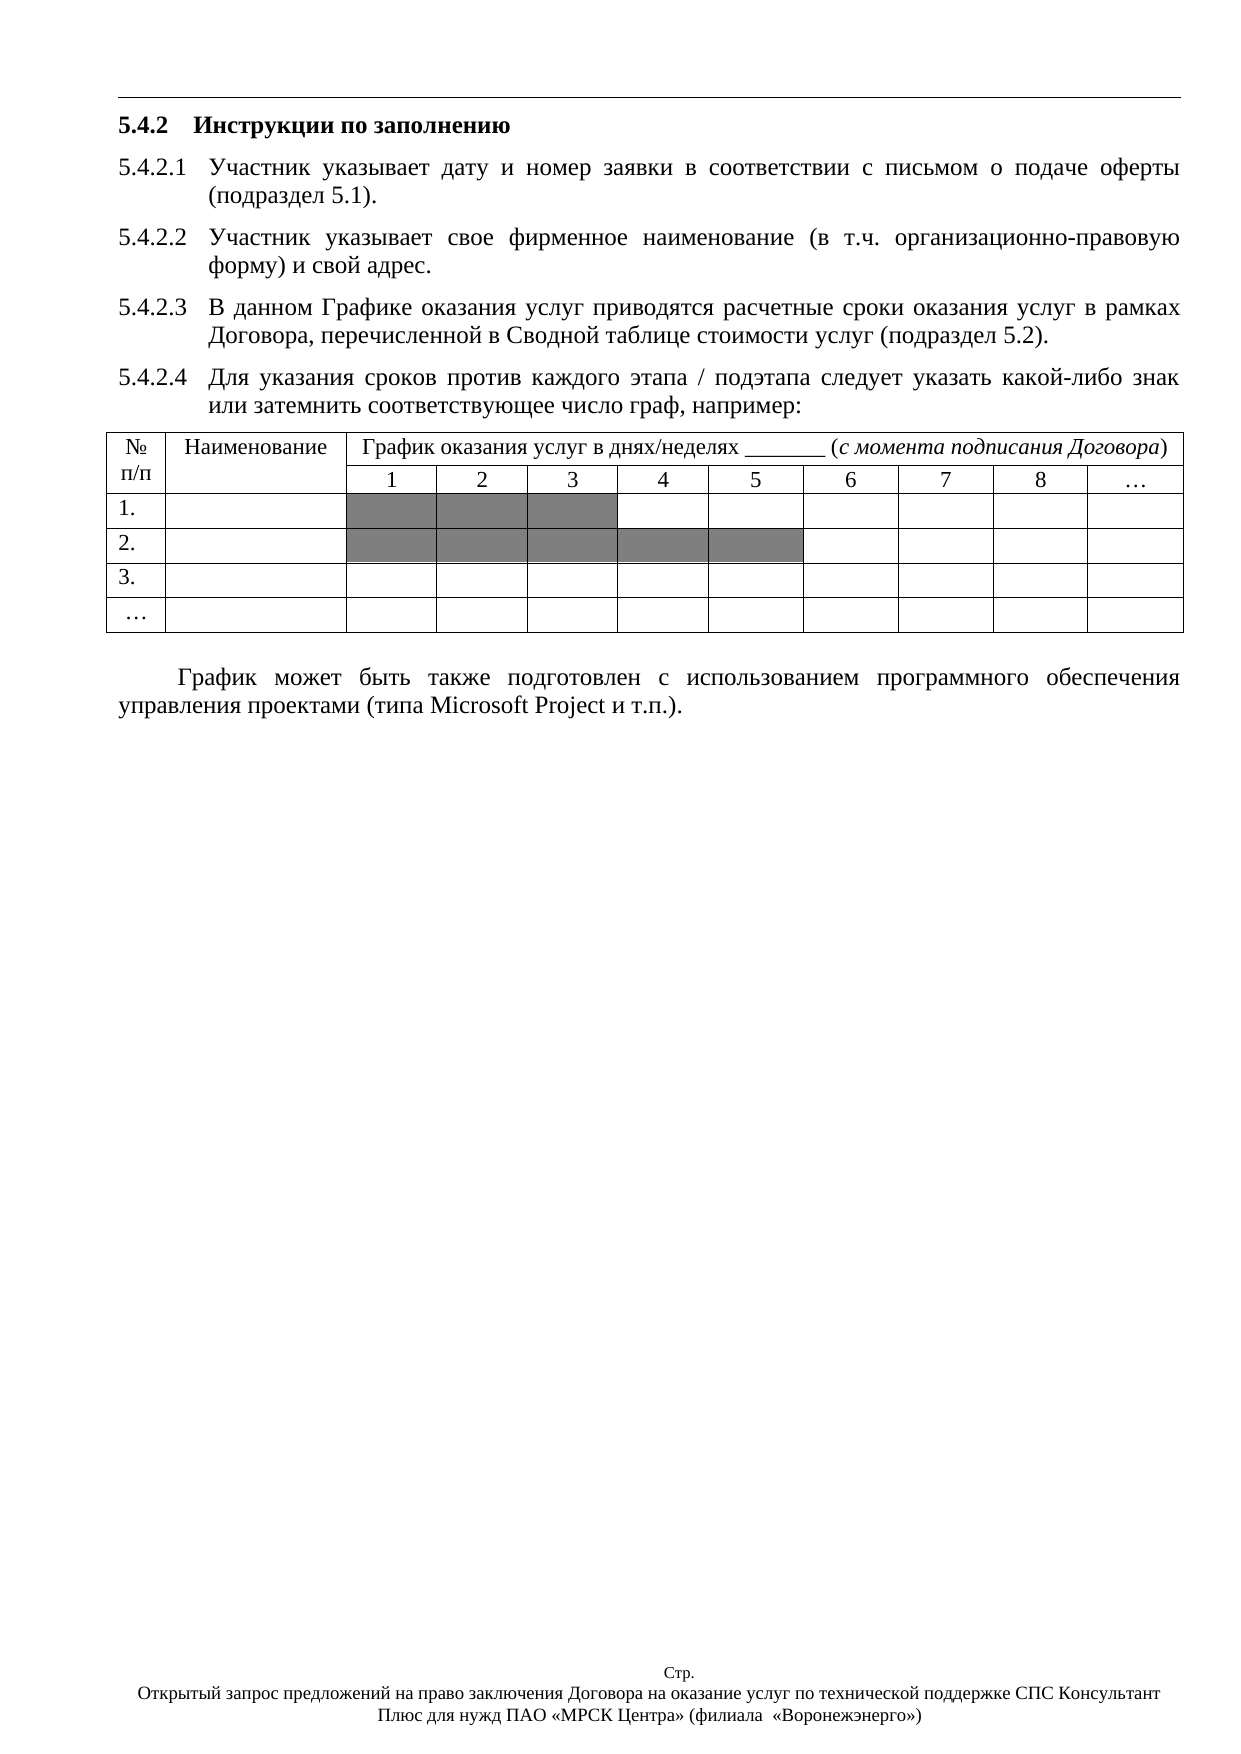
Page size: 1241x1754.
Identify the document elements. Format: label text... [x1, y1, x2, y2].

table_cell [994, 529, 1087, 562]
table_cell [437, 529, 527, 562]
table_cell [709, 494, 803, 528]
table_cell [618, 529, 708, 562]
table_cell … [107, 598, 165, 632]
table_cell [899, 598, 993, 632]
table_cell [347, 564, 436, 597]
table_cell 8 [994, 466, 1087, 493]
table_cell [437, 598, 527, 632]
table_cell [107, 529, 165, 562]
table_cell [1088, 494, 1183, 528]
table_cell [899, 564, 993, 597]
table_cell 4 [618, 466, 708, 493]
table_cell [618, 598, 708, 632]
table_cell [1088, 564, 1183, 597]
table_cell [709, 564, 803, 597]
table_cell [709, 529, 803, 562]
table_cell [166, 598, 346, 632]
table_cell 1 [347, 466, 436, 493]
subtitle Инструкции по заполнению [118, 111, 1181, 139]
text График может быть также подготовлен с использованием программного обеспечения управления проектами (типа Microsoft Project и т.п.). [118, 662, 1181, 719]
table_cell [1088, 598, 1183, 632]
table_cell [994, 494, 1087, 528]
table_cell [528, 598, 617, 632]
table_cell [899, 529, 993, 562]
table_header Наименование [166, 433, 346, 493]
table_cell [347, 598, 436, 632]
table_cell [994, 598, 1087, 632]
list Участник указывает свое фирменное наименование (в т.ч. организационно-правовую форму) и свой адрес. [118, 222, 1181, 279]
table_header График оказания услуг в днях/неделях _______ (с момента подписания Договора) [347, 433, 1183, 465]
table_cell [166, 564, 346, 597]
table_cell 7 [899, 466, 993, 493]
list Для указания сроков против каждого этапа / подэтапа следует указать какой-либо знак или затемнить соответствующее число граф, например: [118, 362, 1181, 419]
table_cell 6 [804, 466, 898, 493]
table_header № п/п [107, 433, 165, 493]
table_cell 5 [709, 466, 803, 493]
table_cell 3 [528, 466, 617, 493]
table_cell [618, 564, 708, 597]
table_cell [528, 564, 617, 597]
table_cell [618, 494, 708, 528]
table_cell [1088, 529, 1183, 562]
table_cell [166, 494, 346, 528]
table_cell [437, 564, 527, 597]
table_cell [899, 494, 993, 528]
table_cell [107, 494, 165, 528]
table_cell [347, 529, 436, 562]
table_cell [804, 564, 898, 597]
table_cell … [1088, 466, 1183, 493]
table_cell [804, 494, 898, 528]
table_cell [804, 529, 898, 562]
table_cell [107, 564, 165, 597]
table_cell [437, 494, 527, 528]
table_cell [804, 598, 898, 632]
table_cell [994, 564, 1087, 597]
table_cell [347, 494, 436, 528]
list Участник указывает дату и номер заявки в соответствии с письмом о подаче оферты (подраздел 5.1). [118, 152, 1181, 209]
table_cell [528, 529, 617, 562]
table_cell [166, 529, 346, 562]
list В данном Графике оказания услуг приводятся расчетные сроки оказания услуг в рамках Договора, перечисленной в Сводной таблице стоимости услуг (подраздел 5.2). [118, 292, 1181, 349]
table_cell [528, 494, 617, 528]
table_cell 2 [437, 466, 527, 493]
table_cell [709, 598, 803, 632]
